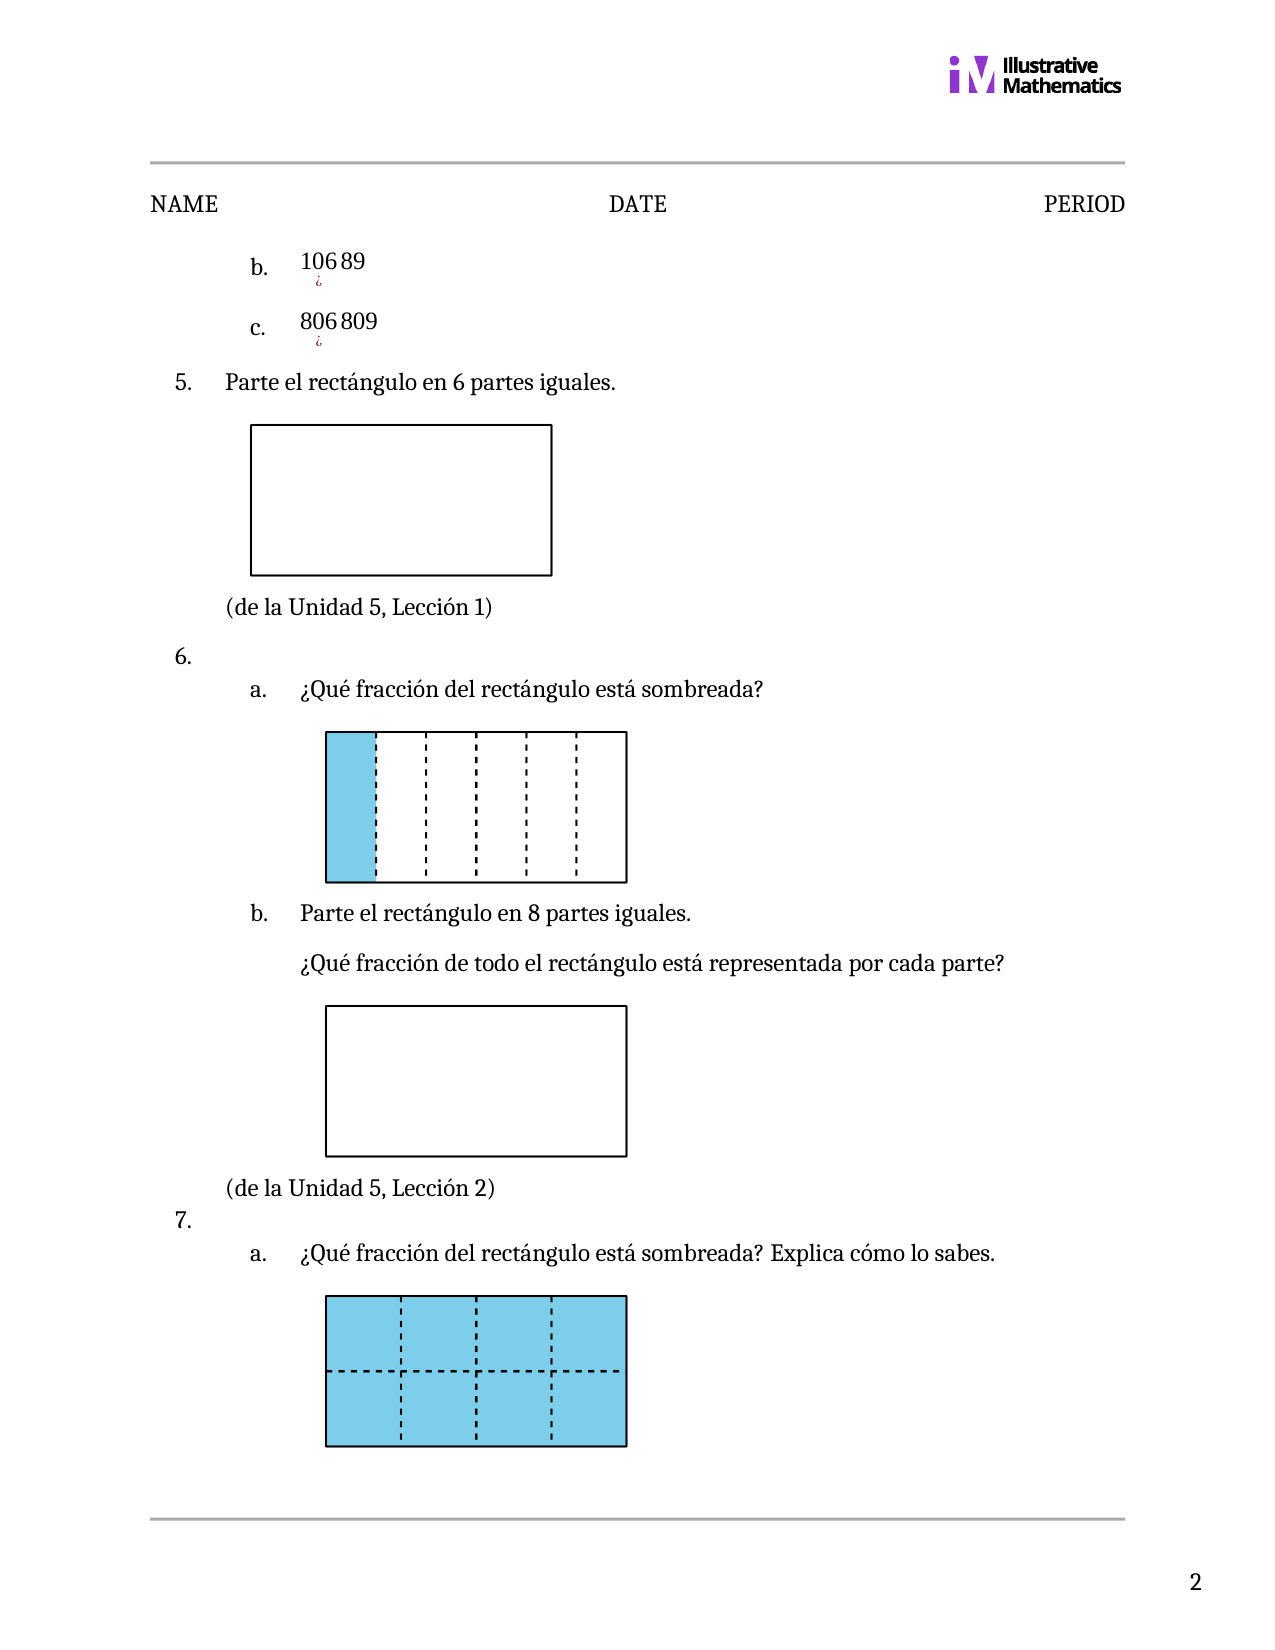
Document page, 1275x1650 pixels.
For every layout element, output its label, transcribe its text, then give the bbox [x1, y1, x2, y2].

picture [318, 724, 634, 890]
list ¿Qué fracción del rectángulo está sombreada? Explica cómo lo sabes. [250, 1238, 1125, 1267]
list ¿Qué fracción del rectángulo está sombreada? [250, 675, 1125, 703]
list (de la Unidad 5, Lección 2) [175, 1173, 1125, 1202]
list Parte el rectángulo en 8 partes iguales. [250, 899, 1125, 928]
list ¿Qué fracción de todo el rectángulo está representada por cada parte? [250, 949, 1125, 978]
picture [243, 417, 559, 583]
list Parte el rectángulo en 6 partes iguales. [175, 368, 1125, 397]
picture [949, 55, 1121, 93]
picture [318, 1288, 634, 1454]
picture [318, 998, 634, 1164]
list (de la Unidad 5, Lección 1) [175, 593, 1125, 621]
